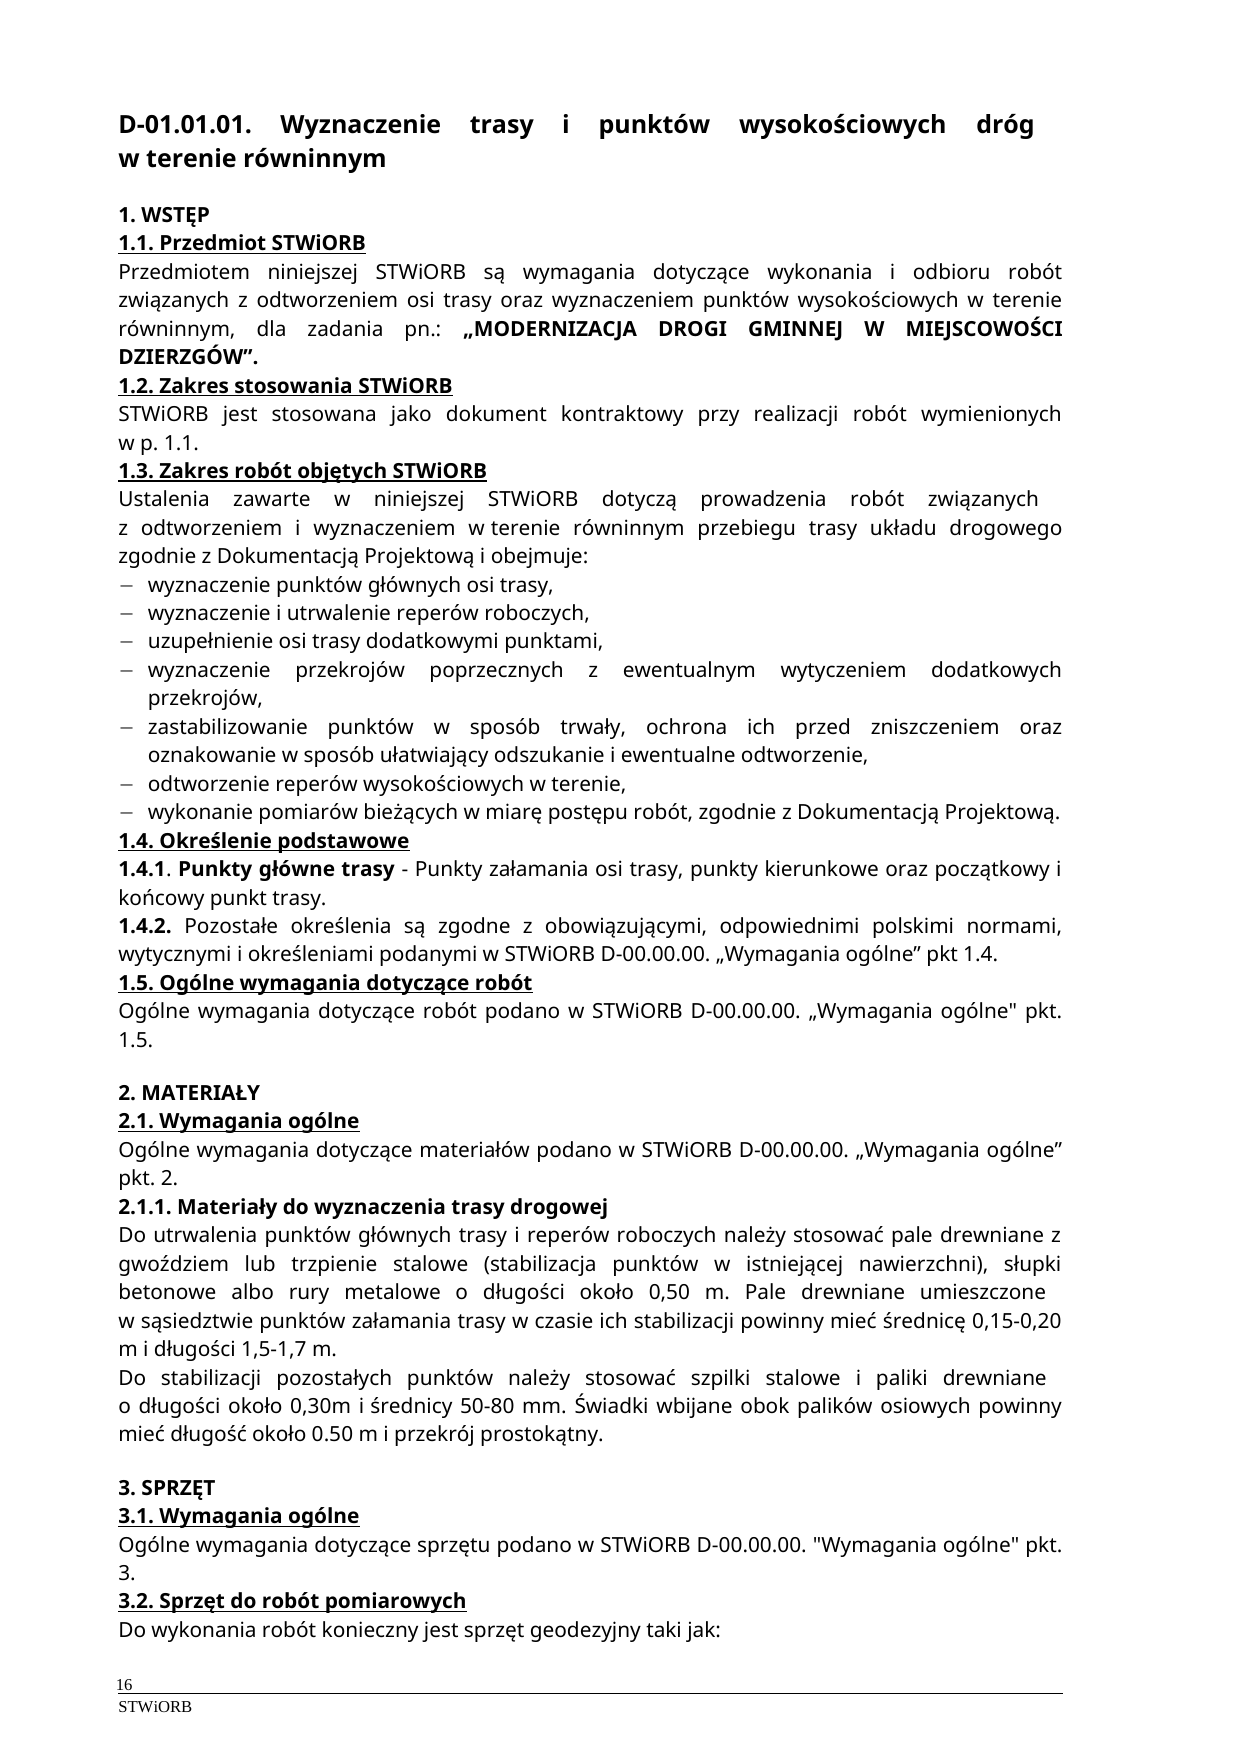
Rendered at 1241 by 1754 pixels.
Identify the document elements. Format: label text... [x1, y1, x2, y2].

text STWiORB jest stosowana jako dokument kontraktowy przy realizacji robót wymienionych w p. 1.1. [118, 399, 1063, 456]
list wyznaczenie przekrojów poprzecznych z ewentualnym wytyczeniem dodatkowych przekrojów, [118, 655, 1063, 712]
text 1. WSTĘP [118, 200, 1063, 228]
text Ustalenia zawarte w niniejszej STWiORB dotyczą prowadzenia robót związanych z odtworzeniem i wyznaczeniem w terenie równinnym przebiegu trasy układu drogowego zgodnie z Dokumentacją Projektową i obejmuje: [118, 484, 1063, 570]
text 2.1. Wymagania ogólne [118, 1107, 1063, 1135]
text 3.1. Wymagania ogólne [118, 1501, 1063, 1530]
text 1.1. Przedmiot STWiORB [118, 228, 1063, 257]
list wykonanie pomiarów bieżących w miarę postępu robót, zgodnie z Dokumentacją Projektową. [118, 797, 1063, 826]
text 2. MATERIAŁY [118, 1078, 1063, 1107]
text Do stabilizacji pozostałych punktów należy stosować szpilki stalowe i paliki drewniane o długości około 0,30m i średnicy 50-80 mm. Świadki wbijane obok palików osiowych powinny mieć długość około 0.50 m i przekrój prostokątny. [118, 1363, 1063, 1448]
text 3. SPRZĘT [118, 1473, 1063, 1501]
text Przedmiotem niniejszej STWiORB są wymagania dotyczące wykonania i odbioru robót związanych z odtworzeniem osi trasy oraz wyznaczeniem punktów wysokościowych w terenie równinnym, dla zadania pn.: „MODERNIZACJA DROGI GMINNEJ W MIEJSCOWOŚCI DZIERZGÓW”. [118, 257, 1063, 371]
text Ogólne wymagania dotyczące sprzętu podano w STWiORB D-00.00.00. "Wymagania ogólne" pkt. 3. [118, 1530, 1063, 1587]
text 3.2. Sprzęt do robót pomiarowych [118, 1587, 1063, 1615]
text Ogólne wymagania dotyczące robót podano w STWiORB D-00.00.00. „Wymagania ogólne" pkt. 1.5. [118, 996, 1063, 1053]
text 2.1.1. Materiały do wyznaczenia trasy drogowej [118, 1192, 1063, 1220]
text 1.4.2. Pozostałe określenia są zgodne z obowiązującymi, odpowiednimi polskimi normami, wytycznymi i określeniami podanymi w STWiORB D-00.00.00. „Wymagania ogólne” pkt 1.4. [118, 911, 1063, 968]
text 1.4.1. Punkty główne trasy - Punkty załamania osi trasy, punkty kierunkowe oraz początkowy i końcowy punkt trasy. [118, 854, 1063, 911]
text Ogólne wymagania dotyczące materiałów podano w STWiORB D-00.00.00. „Wymagania ogólne” pkt. 2. [118, 1135, 1063, 1192]
text 1.4. Określenie podstawowe [118, 826, 1063, 854]
list uzupełnienie osi trasy dodatkowymi punktami, [118, 627, 1063, 655]
list wyznaczenie punktów głównych osi trasy, [118, 570, 1063, 598]
list odtworzenie reperów wysokościowych w terenie, [118, 769, 1063, 797]
subtitle D-01.01.01. Wyznaczenie trasy i punktów wysokościowych dróg w terenie równinnym [118, 107, 1063, 175]
text 1.5. Ogólne wymagania dotyczące robót [118, 968, 1063, 996]
text Do utrwalenia punktów głównych trasy i reperów roboczych należy stosować pale drewniane z gwoździem lub trzpienie stalowe (stabilizacja punktów w istniejącej nawierzchni), słupki betonowe albo rury metalowe o długości około 0,50 m. Pale drewniane umieszczone w sąsiedztwie punktów załamania trasy w czasie ich stabilizacji powinny mieć średnicę 0,15-0,20 m i długości 1,5-1,7 m. [118, 1220, 1063, 1363]
text Do wykonania robót konieczny jest sprzęt geodezyjny taki jak: [118, 1615, 1063, 1643]
list wyznaczenie i utrwalenie reperów roboczych, [118, 598, 1063, 627]
list zastabilizowanie punktów w sposób trwały, ochrona ich przed zniszczeniem oraz oznakowanie w sposób ułatwiający odszukanie i ewentualne odtworzenie, [118, 712, 1063, 769]
text 1.3. Zakres robót objętych STWiORB [118, 456, 1063, 484]
text 1.2. Zakres stosowania STWiORB [118, 371, 1063, 399]
